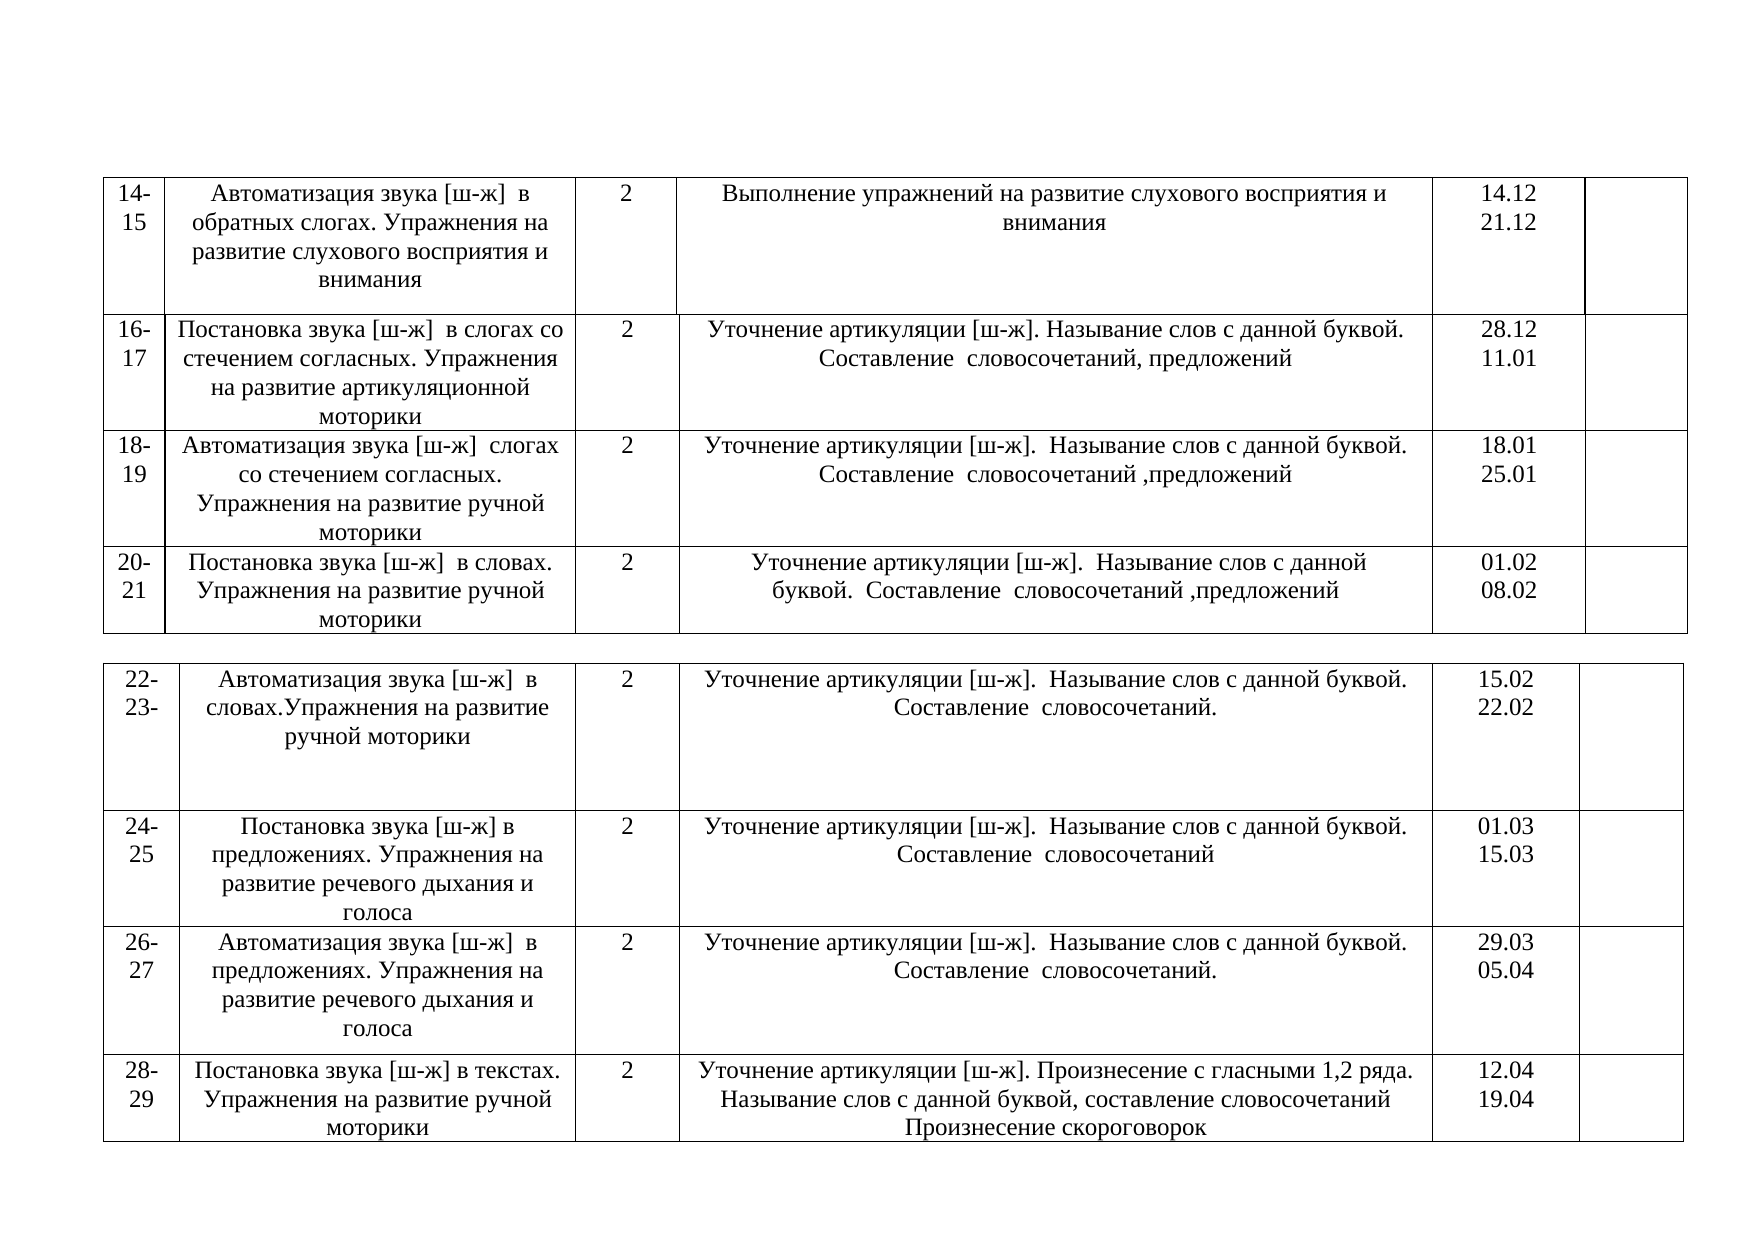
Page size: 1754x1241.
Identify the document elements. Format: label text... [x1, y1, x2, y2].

table_header [1580, 664, 1683, 810]
table_cell 16-17 [104, 315, 164, 429]
table_cell Уточнение артикуляции [ш-ж]. Называние слов с данной буквой. Составление словосочетаний ,предложений [680, 431, 1432, 546]
table_cell Выполнение упражнений на развитие слухового восприятия и внимания [677, 178, 1432, 313]
table_header 15.02 22.02 [1433, 664, 1579, 810]
table_cell 2 [576, 431, 679, 546]
table_cell [1586, 547, 1687, 633]
table_cell Автоматизация звука [ш-ж] в предложениях. Упражнения на развитие речевого дыхания и голоса [180, 927, 575, 1054]
table_cell [1580, 927, 1683, 1054]
table_cell 01.03 15.03 [1433, 811, 1579, 926]
table_cell 29.03 05.04 [1433, 927, 1579, 1054]
table_cell Автоматизация звука [ш-ж] в обратных слогах. Упражнения на развитие слухового восприятия и внимания [165, 178, 575, 313]
table_cell Уточнение артикуляции [ш-ж]. Называние слов с данной буквой. Составление словосочетаний ,предложений [680, 547, 1432, 633]
table_cell 26- 27 [104, 927, 179, 1054]
table_cell Постановка звука [ш-ж] в предложениях. Упражнения на развитие речевого дыхания и голоса [180, 811, 575, 926]
table_cell 28- 29 [104, 1055, 179, 1141]
table_cell 2 [576, 927, 679, 1054]
table_cell Уточнение артикуляции [ш-ж]. Называние слов с данной буквой. Составление словосочетаний, предложений [680, 315, 1432, 429]
table_cell 2 [576, 547, 679, 633]
table_cell 12.04 19.04 [1433, 1055, 1579, 1141]
table_cell 14.12 21.12 [1433, 178, 1584, 313]
table_cell 28.12 11.01 [1433, 315, 1585, 429]
table_cell Постановка звука [ш-ж] в словах. Упражнения на развитие ручной моторики [166, 547, 575, 633]
table_cell 18.01 25.01 [1433, 431, 1585, 546]
table_cell 2 [576, 178, 676, 313]
table_cell Уточнение артикуляции [ш-ж]. Называние слов с данной буквой. Составление словосочетаний [680, 811, 1432, 926]
table_header Уточнение артикуляции [ш-ж]. Называние слов с данной буквой. Составление словосочетаний. [680, 664, 1432, 810]
table_header 2 [576, 664, 679, 810]
table_cell 2 [576, 1055, 679, 1141]
table_cell 2 [576, 811, 679, 926]
table_cell Уточнение артикуляции [ш-ж]. Произнесение с гласными 1,2 ряда. Называние слов с данной буквой, составление словосочетаний Произнесение скороговорок [680, 1055, 1432, 1141]
table_cell Постановка звука [ш-ж] в текстах. Упражнения на развитие ручной моторики [180, 1055, 575, 1141]
table_cell [1586, 431, 1687, 546]
table_cell Постановка звука [ш-ж] в слогах со стечением согласных. Упражнения на развитие артикуляционной моторики [166, 315, 575, 429]
table_cell 24- 25 [104, 811, 179, 926]
table_cell [1580, 811, 1683, 926]
table_cell 14-15 [104, 178, 164, 313]
table_cell Уточнение артикуляции [ш-ж]. Называние слов с данной буквой. Составление словосочетаний. [680, 927, 1432, 1054]
table_cell 18-19 [104, 431, 164, 546]
table_header Автоматизация звука [ш-ж] в словах.Упражнения на развитие ручной моторики [180, 664, 575, 810]
table_cell 20-21 [104, 547, 164, 633]
table_cell [1580, 1055, 1683, 1141]
table_cell 01.02 08.02 [1433, 547, 1585, 633]
table_cell Автоматизация звука [ш-ж] слогах со стечением согласных. Упражнения на развитие ручной моторики [166, 431, 575, 546]
table_cell [1586, 178, 1687, 313]
table_cell 2 [576, 315, 679, 429]
table_cell [1586, 315, 1687, 429]
table_header 22-23- [104, 664, 179, 810]
